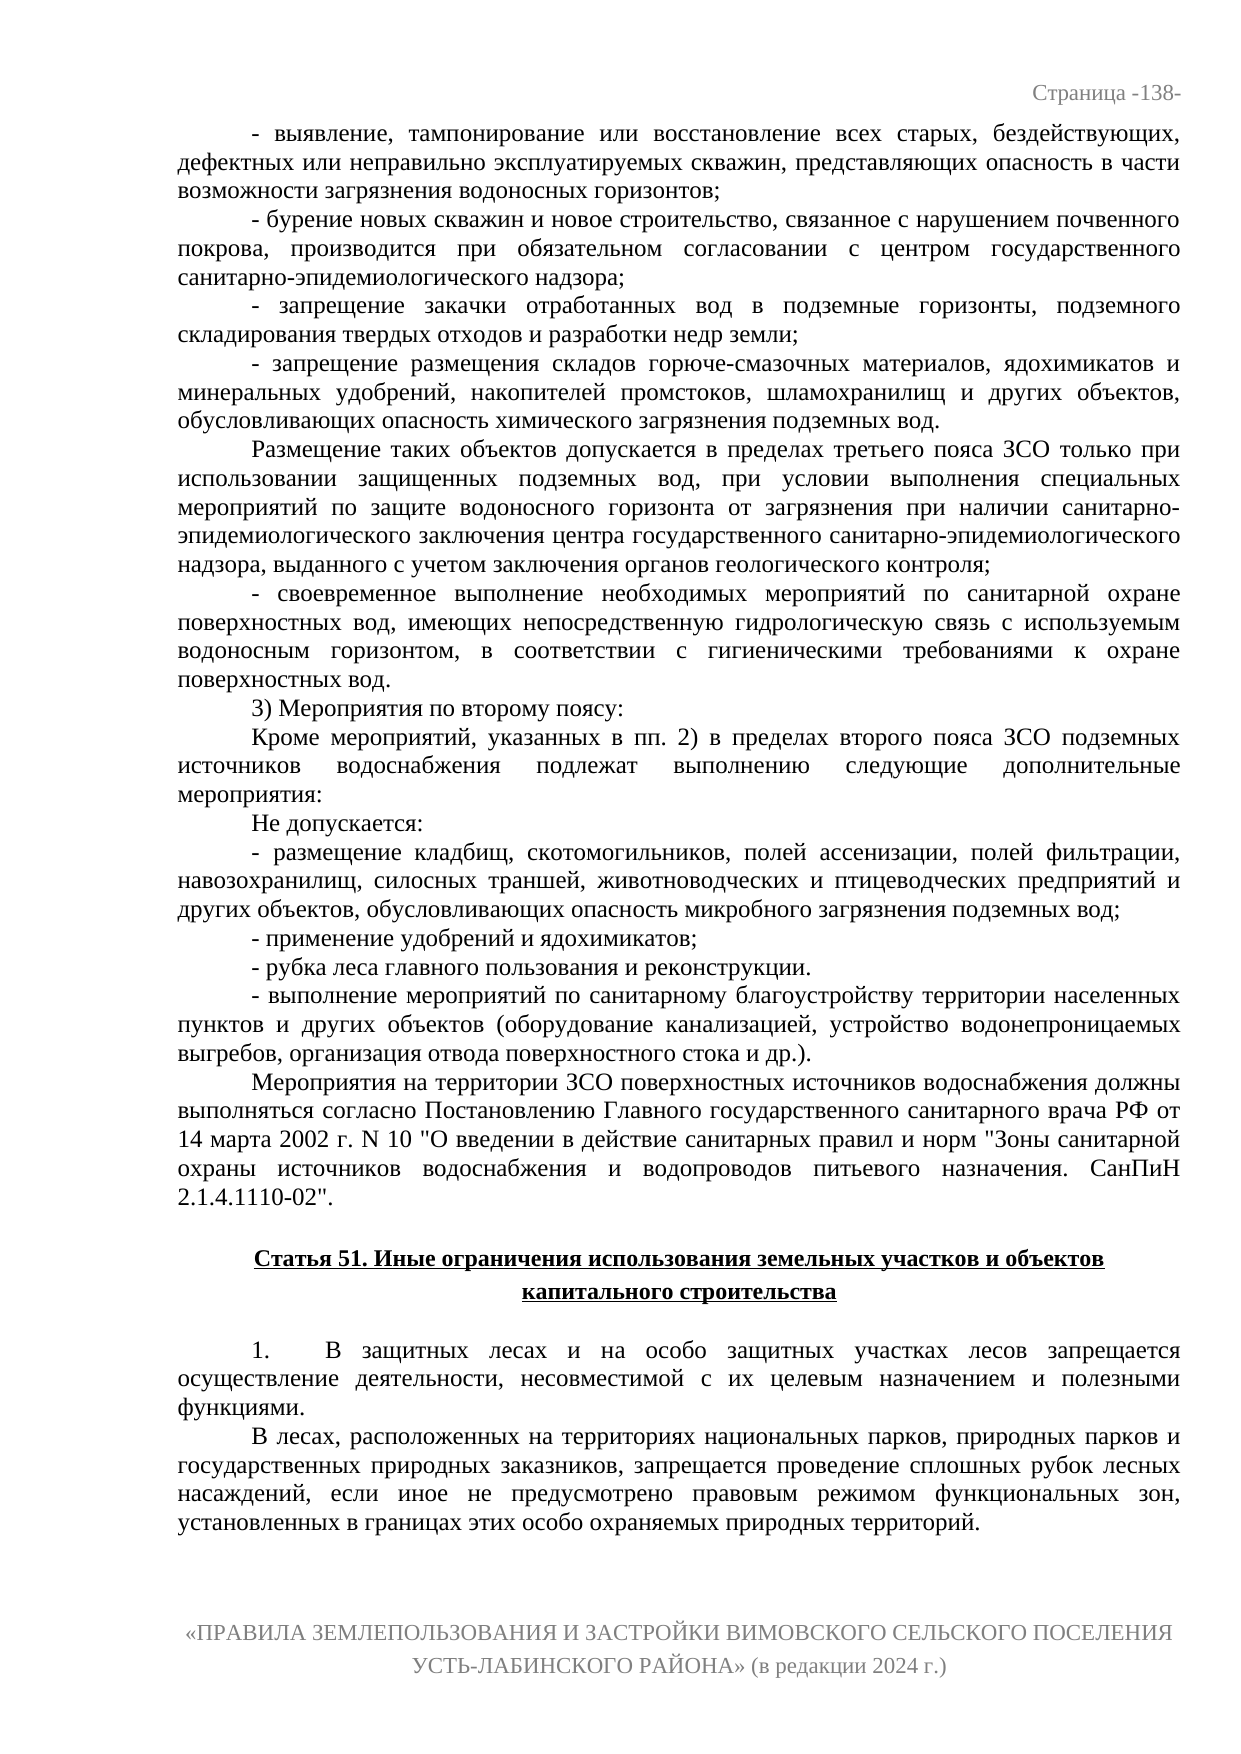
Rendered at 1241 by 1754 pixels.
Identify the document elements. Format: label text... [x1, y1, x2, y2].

text Мероприятия на территории ЗСО поверхностных источников водоснабжения должны выполняться согласно Постановлению Главного государственного санитарного врача РФ от 14 марта 2002 г. N 10 "О введении в действие санитарных правил и норм "Зоны санитарной охраны источников водоснабжения и водопроводов питьевого назначения. СанПиН 2.1.4.1110-02". [177, 1067, 1181, 1211]
text - своевременное выполнение необходимых мероприятий по санитарной охране поверхностных вод, имеющих непосредственную гидрологическую связь с используемым водоносным горизонтом, в соответствии с гигиеническими требованиями к охране поверхностных вод. [177, 578, 1181, 693]
subtitle Статья 51. Иные ограничения использования земельных участков и объектов капитального строительства [177, 1239, 1181, 1306]
text - запрещение закачки отработанных вод в подземные горизонты, подземного складирования твердых отходов и разработки недр земли; [177, 291, 1181, 348]
list В защитных лесах и на особо защитных участках лесов запрещается осуществление деятельности, несовместимой с их целевым назначением и полезными функциями. [177, 1335, 1181, 1421]
text - выполнение мероприятий по санитарному благоустройству территории населенных пунктов и других объектов (оборудование канализацией, устройство водонепроницаемых выгребов, организация отвода поверхностного стока и др.). [177, 981, 1181, 1067]
text - выявление, тампонирование или восстановление всех старых, бездействующих, дефектных или неправильно эксплуатируемых скважин, представляющих опасность в части возможности загрязнения водоносных горизонтов; [177, 118, 1181, 204]
text - рубка леса главного пользования и реконструкции. [177, 952, 1181, 981]
text - применение удобрений и ядохимикатов; [177, 923, 1181, 952]
text - размещение кладбищ, скотомогильников, полей ассенизации, полей фильтрации, навозохранилищ, силосных траншей, животноводческих и птицеводческих предприятий и других объектов, обусловливающих опасность микробного загрязнения подземных вод; [177, 837, 1181, 923]
text В лесах, расположенных на территориях национальных парков, природных парков и государственных природных заказников, запрещается проведение сплошных рубок лесных насаждений, если иное не предусмотрено правовым режимом функциональных зон, установленных в границах этих особо охраняемых природных территорий. [177, 1421, 1181, 1536]
text Кроме мероприятий, указанных в пп. 2) в пределах второго пояса ЗСО подземных источников водоснабжения подлежат выполнению следующие дополнительные мероприятия: [177, 722, 1181, 808]
text Размещение таких объектов допускается в пределах третьего пояса ЗСО только при использовании защищенных подземных вод, при условии выполнения специальных мероприятий по защите водоносного горизонта от загрязнения при наличии санитарно-эпидемиологического заключения центра государственного санитарно-эпидемиологического надзора, выданного с учетом заключения органов геологического контроля; [177, 434, 1181, 578]
text - бурение новых скважин и новое строительство, связанное с нарушением почвенного покрова, производится при обязательном согласовании с центром государственного санитарно-эпидемиологического надзора; [177, 204, 1181, 291]
text 3) Мероприятия по второму поясу: [177, 693, 1181, 722]
text - запрещение размещения складов горюче-смазочных материалов, ядохимикатов и минеральных удобрений, накопителей промстоков, шламохранилищ и других объектов, обусловливающих опасность химического загрязнения подземных вод. [177, 348, 1181, 434]
text Не допускается: [177, 808, 1181, 837]
